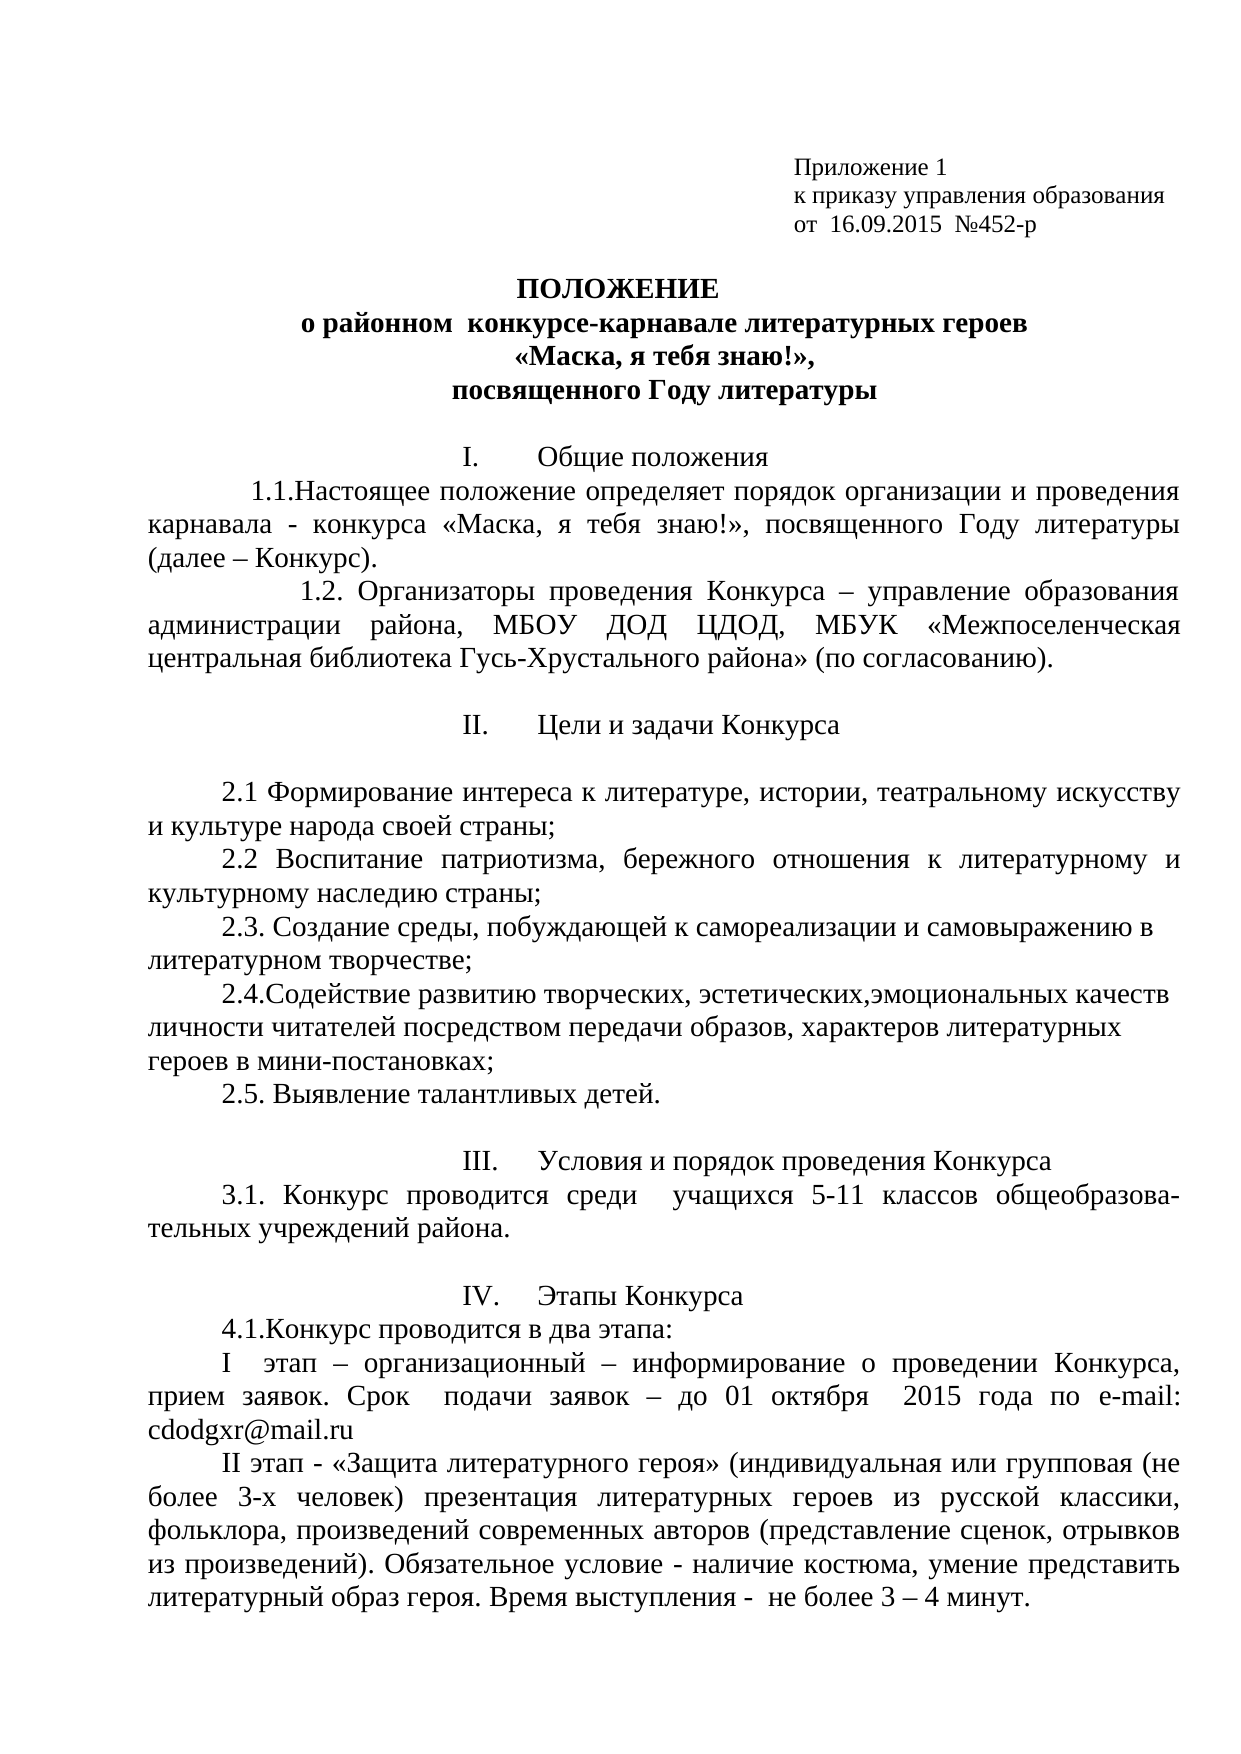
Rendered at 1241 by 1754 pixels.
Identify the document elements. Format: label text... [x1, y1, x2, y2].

text 2.1 Формирование интереса к литературе, истории, театральному искусству и культуре народа своей страны; [148, 774, 1181, 842]
text 2.3. Создание среды, побуждающей к самореализации и самовыражению в литературном творчестве; [148, 909, 1181, 976]
text 2.2 Воспитание патриотизма, бережного отношения к литературному и культурному наследию страны; [148, 842, 1181, 909]
text I этап – организационный – информирование о проведении Конкурса, прием заявок. Срок подачи заявок – до 01 октября 2015 года по e-mail: cdodgxr@mail.ru [148, 1345, 1181, 1445]
text посвященного Году литературы [148, 372, 1181, 406]
text 4.1.Конкурс проводится в два этапа: [148, 1311, 1181, 1345]
text 2.5. Выявление талантливых детей. [148, 1076, 1181, 1110]
text Приложение 1 [720, 152, 1181, 180]
list Общие положения [462, 439, 1181, 473]
text «Маска, я тебя знаю!», [148, 338, 1181, 372]
text II этап - «Защита литературного героя» (индивидуальная или групповая (не более 3-х человек) презентация литературных героев из русской классики, фольклора, произведений современных авторов (представление сценок, отрывков из произведений). Обязательное условие - наличие костюма, умение представить литературный образ героя. Время выступления - не более 3 – 4 минут. [148, 1445, 1181, 1613]
text 2.4.Содействие развитию творческих, эстетических,эмоциональных качеств личности читателей посредством передачи образов, характеров литературных героев в мини-постановках; [148, 976, 1181, 1076]
list Цели и задачи Конкурса [462, 707, 1181, 741]
text к приказу управления образования [148, 180, 1181, 209]
text 1.2. Организаторы проведения Конкурса – управление образования администрации района, МБОУ ДОД ЦДОД, МБУК «Межпоселенческая центральная библиотека Гусь-Хрустального района» (по согласованию). [148, 573, 1181, 674]
text 1.1.Настоящее положение определяет порядок организации и проведения карнавала - конкурса «Маска, я тебя знаю!», посвященного Году литературы (далее – Конкурс). [148, 473, 1181, 573]
text 3.1. Конкурс проводится среди учащихся 5-11 классов общеобразова-тельных учреждений района. [148, 1177, 1181, 1244]
text ПОЛОЖЕНИЕ [443, 271, 1181, 305]
list Условия и порядок проведения Конкурса [462, 1143, 1181, 1177]
text от 16.09.2015 №452-р [148, 209, 1181, 238]
text о районном конкурсе-карнавале литературных героев [148, 305, 1181, 338]
list Этапы Конкурса [462, 1278, 1181, 1311]
